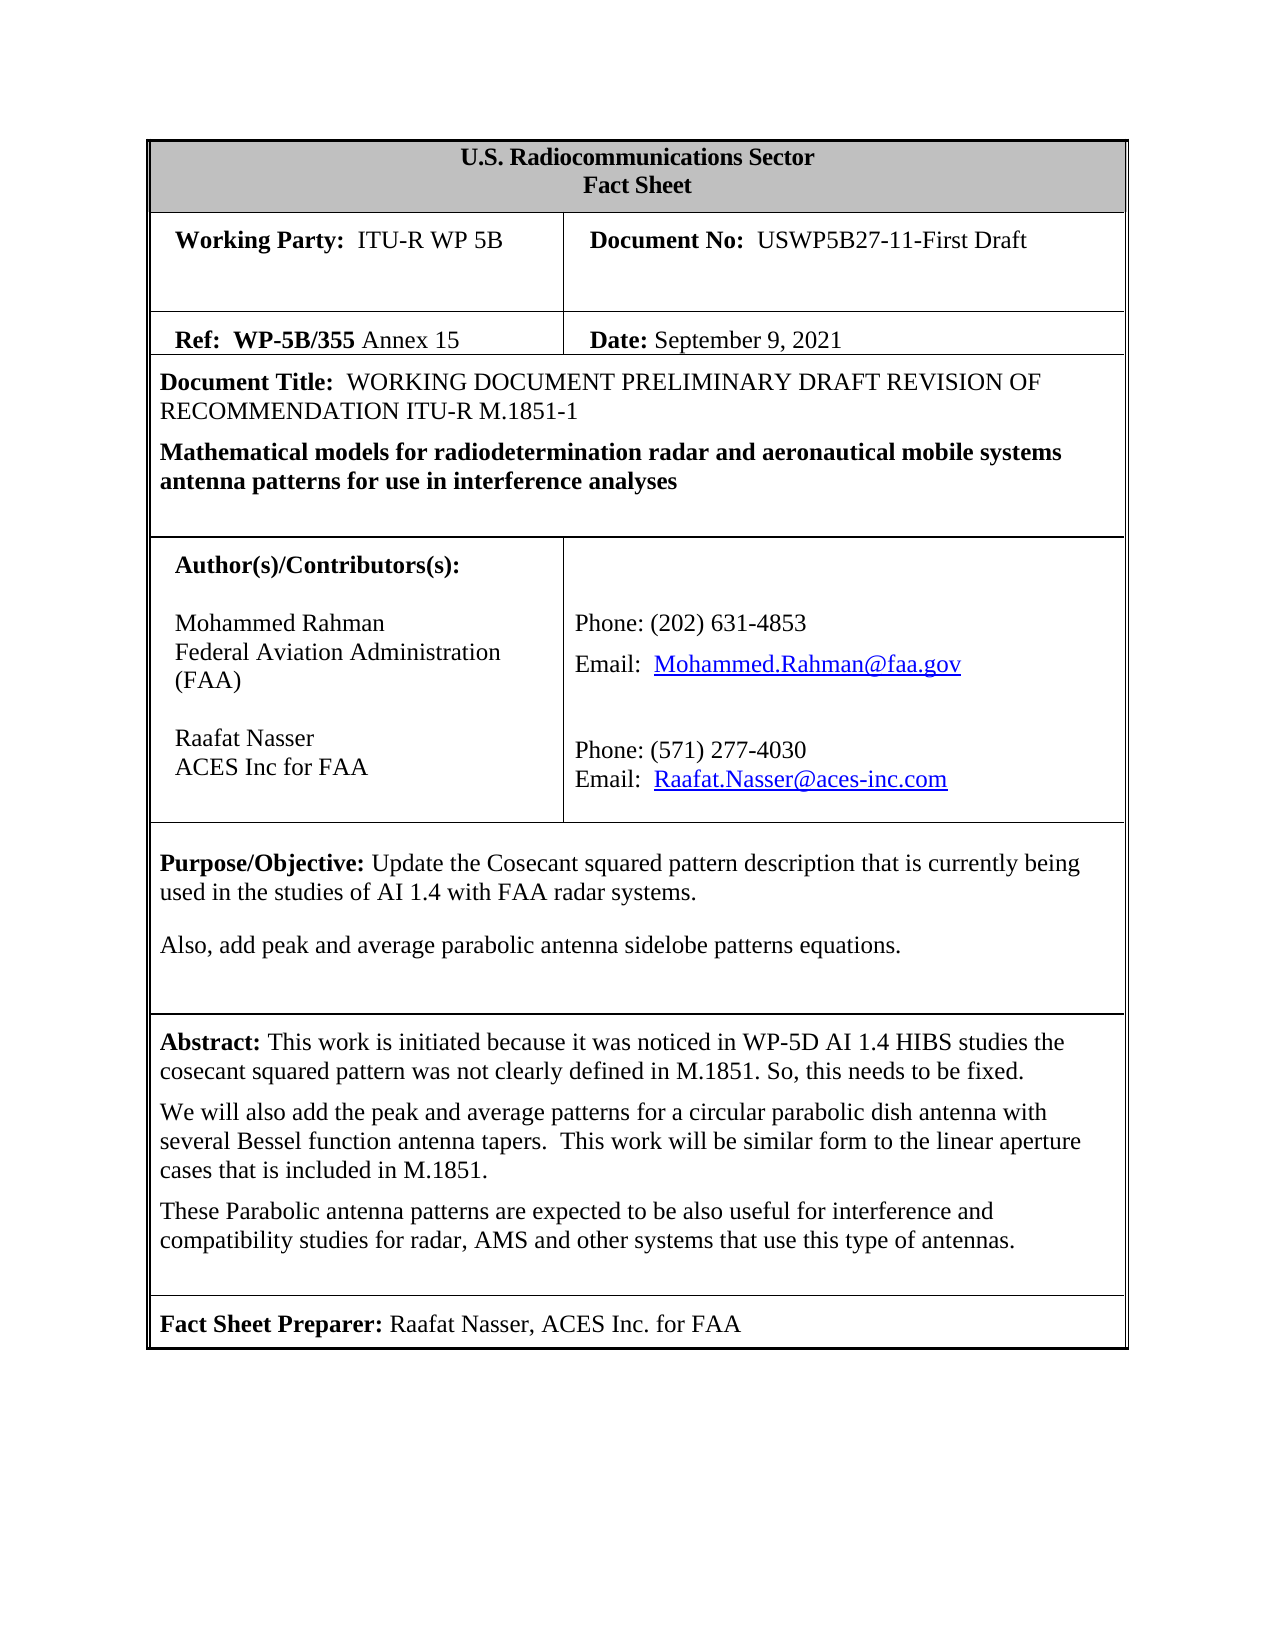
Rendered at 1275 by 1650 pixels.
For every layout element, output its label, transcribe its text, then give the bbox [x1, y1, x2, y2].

table_cell Date: September 9, 2021 [564, 311, 1125, 353]
table_cell Document Title: WORKING DOCUMENT PRELIMINARY DRAFT REVISION OF RECOMMENDATION ITU-R M.1851-1 Mathematical models for radiodetermination radar and aeronautical mobile systems antenna patterns for use in interference analyses [151, 354, 1125, 536]
table_cell Author(s)/Contributors(s): Mohammed Rahman Federal Aviation Administration (FAA) Raafat Nasser ACES Inc for FAA [151, 538, 563, 822]
table_cell Purpose/Objective: Update the Cosecant squared pattern description that is currently being used in the studies of AI 1.4 with FAA radar systems. Also, add peak and average parabolic antenna sidelobe patterns equations. [151, 822, 1125, 1013]
table_cell Abstract: This work is initiated because it was noticed in WP-5D AI 1.4 HIBS studies the cosecant squared pattern was not clearly defined in M.1851. So, this needs to be fixed. We will also add the peak and average patterns for a circular parabolic dish antenna with several Bessel function antenna tapers. This work will be similar form to the linear aperture cases that is included in M.1851. These Parabolic antenna patterns are expected to be also useful for interference and compatibility studies for radar, AMS and other systems that use this type of antennas. [151, 1013, 1125, 1295]
table_cell Working Party: ITU-R WP 5B [151, 213, 563, 311]
table_header U.S. Radiocommunications Sector Fact Sheet [151, 142, 1125, 212]
table_cell Ref: WP-5B/355 Annex 15 [151, 312, 563, 353]
table_cell Document No: USWP5B27-11-First Draft [564, 212, 1125, 311]
table_cell Phone: (202) 631-4853 Email: Mohammed.Rahman@faa.gov Phone: (571) 277-4030 Email: Raafat.Nasser@aces-inc.com [564, 536, 1125, 822]
table_cell Fact Sheet Preparer: Raafat Nasser, ACES Inc. for FAA [151, 1295, 1125, 1347]
